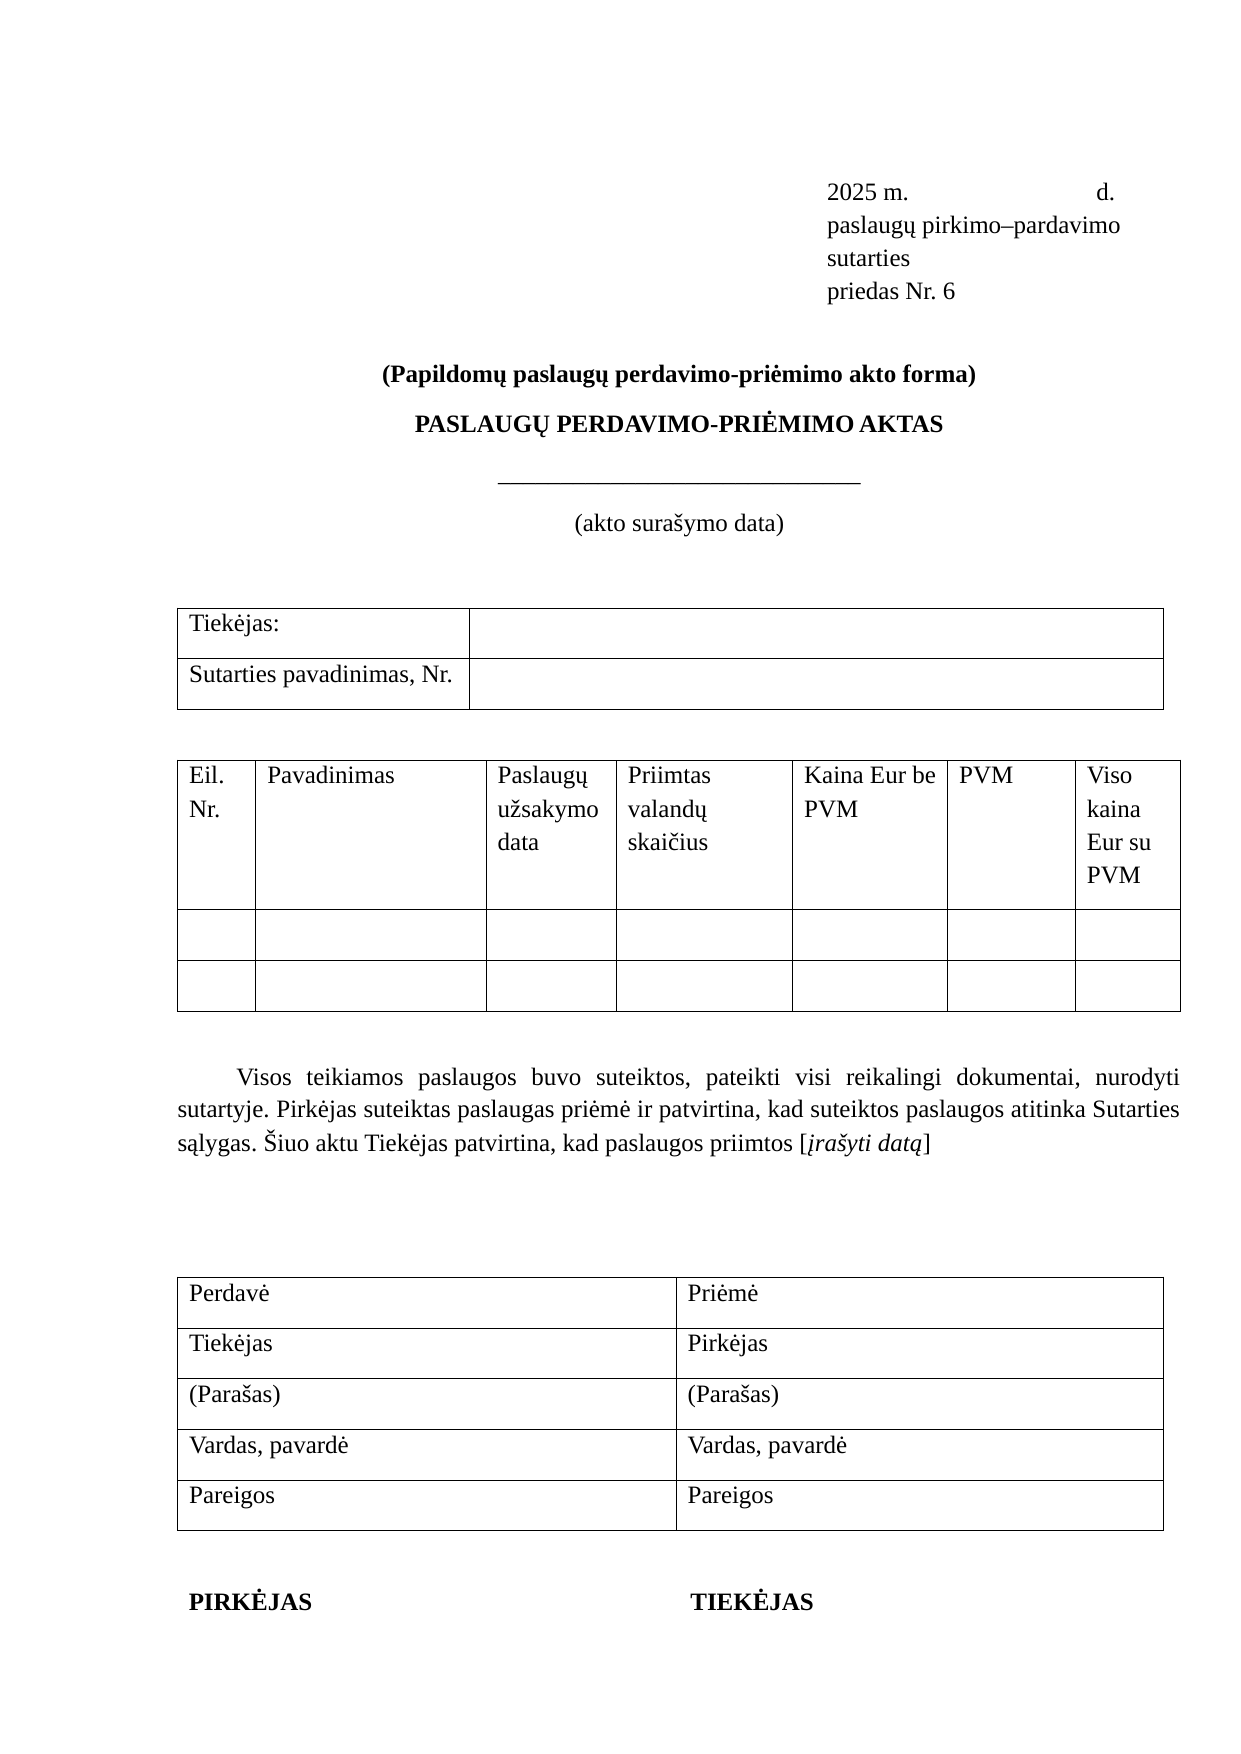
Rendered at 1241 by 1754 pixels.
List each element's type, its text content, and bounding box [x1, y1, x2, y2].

table_cell [1076, 961, 1180, 1011]
table_cell [793, 961, 947, 1011]
table_cell [487, 961, 616, 1011]
table_cell [178, 910, 255, 960]
table_cell Tiekėjas [178, 1329, 676, 1378]
text (akto surašymo data) [177, 508, 1181, 537]
table_header PVM [948, 761, 1075, 909]
table_cell Pareigos [677, 1481, 1163, 1530]
table_header Paslaugų užsakymo data [487, 761, 616, 909]
table_header Kaina Eur be PVM [793, 761, 947, 909]
table_header Priimtas valandų skaičius [617, 761, 792, 909]
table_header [177, 1587, 679, 1616]
table_cell [617, 910, 792, 960]
text priedas Nr. 6 [827, 276, 1196, 305]
table_header Pavadinimas [256, 761, 486, 909]
table_cell [793, 910, 947, 960]
table_cell Sutarties pavadinimas, Nr. [178, 659, 469, 709]
text paslaugų pirkimo–pardavimo sutarties [827, 210, 1196, 272]
table_cell Vardas, pavardė [178, 1430, 676, 1479]
table_cell Pareigos [178, 1481, 676, 1530]
table_cell [948, 961, 1075, 1011]
table_header Priėmė [677, 1278, 1163, 1327]
table_header [470, 609, 1163, 658]
text PASLAUGŲ PERDAVIMO-PRIĖMIMO AKTAS [177, 409, 1181, 437]
table_cell Pirkėjas [677, 1329, 1163, 1378]
table_header Viso kaina Eur su PVM [1076, 761, 1180, 909]
table_cell (Parašas) [677, 1379, 1163, 1429]
table_cell [470, 659, 1163, 709]
table_cell Vardas, pavardė [677, 1430, 1163, 1479]
text Visos teikiamos paslaugos buvo suteiktos, pateikti visi reikalingi dokumentai, nurodyti sutartyje. Pirkėjas suteiktas paslaugas priėmė ir patvirtina, kad suteiktos paslaugos atitinka Sutarties sąlygas. Šiuo aktu Tiekėjas patvirtina, kad paslaugos priimtos [įrašyti datą] [177, 1062, 1181, 1156]
table_header Tiekėjas: [178, 609, 469, 658]
table_cell [256, 910, 486, 960]
text (Papildomų paslaugų perdavimo-priėmimo akto forma) [177, 359, 1181, 388]
table_header Eil. Nr. [178, 761, 255, 909]
table_cell [487, 910, 616, 960]
table_header Perdavė [178, 1278, 676, 1327]
table_cell (Parašas) [178, 1379, 676, 1429]
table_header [679, 1587, 1181, 1616]
table_cell [256, 961, 486, 1011]
text _____________________________ [177, 458, 1181, 487]
table_cell [617, 961, 792, 1011]
text 2025 m. d. [177, 177, 1181, 206]
table_cell [1076, 910, 1180, 960]
table_cell [178, 961, 255, 1011]
table_cell [948, 910, 1075, 960]
